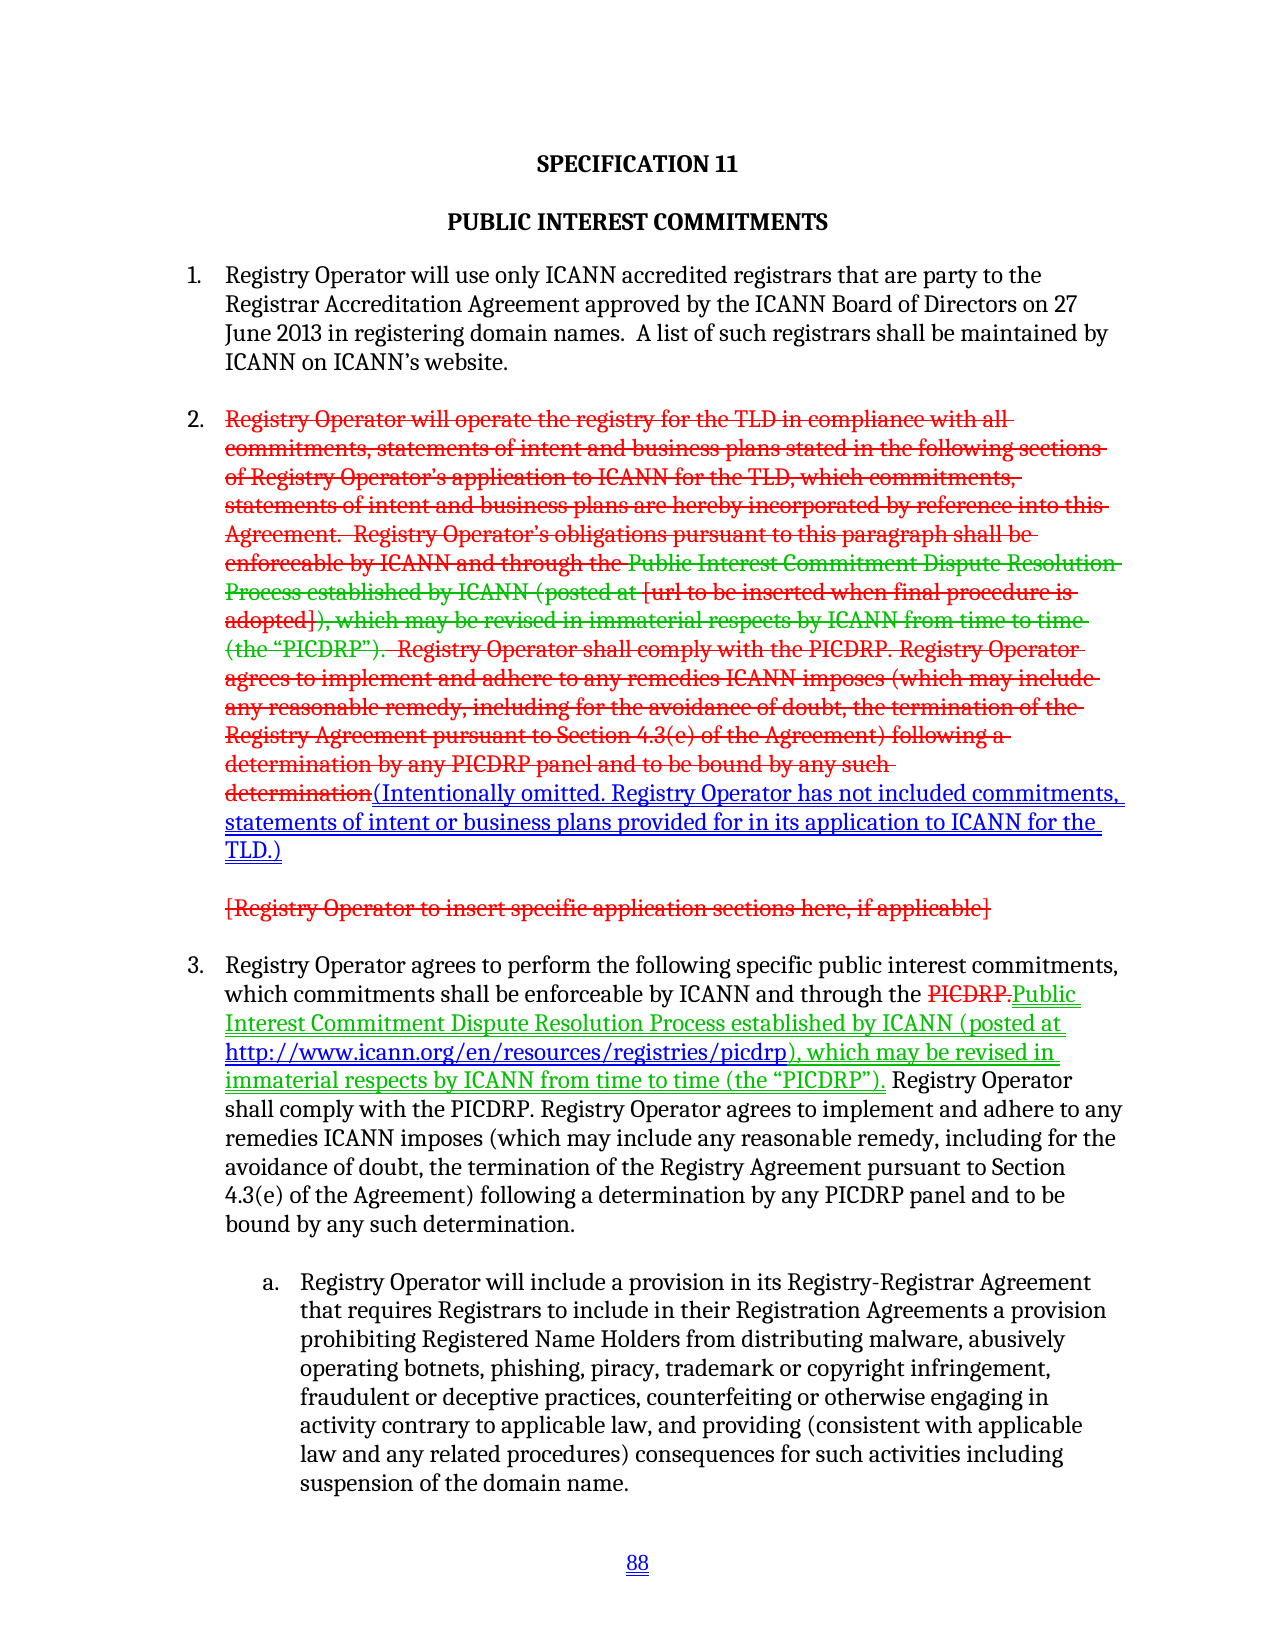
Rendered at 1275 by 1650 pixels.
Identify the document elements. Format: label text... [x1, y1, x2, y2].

list [Registry Operator to insert specific application sections here, if applicable] [225, 894, 1125, 922]
list Registry Operator agrees to perform the following specific public interest commitments, which commitments shall be enforceable by ICANN and through the PICDRP.Public Interest Commitment Dispute Resolution Process established by ICANN (posted at http://www.icann.org/en/resources/registries/picdrp), which may be revised in immaterial respects by ICANN from time to time (the “PICDRP”). Registry Operator shall comply with the PICDRP. Registry Operator agrees to implement and adhere to any remedies ICANN imposes (which may include any reasonable remedy, including for the avoidance of doubt, the termination of the Registry Agreement pursuant to Section 4.3(e) of the Agreement) following a determination by any PICDRP panel and to be bound by any such determination. [187, 951, 1125, 1239]
text PUBLIC INTEREST COMMITMENTS [150, 150, 1125, 236]
list Registry Operator will operate the registry for the TLD in compliance with all commitments, statements of intent and business plans stated in the following sections of Registry Operator’s application to ICANN for the TLD, which commitments, statements of intent and business plans are hereby incorporated by reference into this Agreement. Registry Operator’s obligations pursuant to this paragraph shall be enforceable by ICANN and through the Public Interest Commitment Dispute Resolution Process established by ICANN (posted at [url to be inserted when final procedure is adopted]), which may be revised in immaterial respects by ICANN from time to time (the “PICDRP”). Registry Operator shall comply with the PICDRP. Registry Operator agrees to implement and adhere to any remedies ICANN imposes (which may include any reasonable remedy, including for the avoidance of doubt, the termination of the Registry Agreement pursuant to Section 4.3(e) of the Agreement) following a determination by any PICDRP panel and to be bound by any such determination(Intentionally omitted. Registry Operator has not included commitments, statements of intent or business plans provided for in its application to ICANN for the TLD.) [187, 405, 1125, 865]
list Registry Operator will use only ICANN accredited registrars that are party to the Registrar Accreditation Agreement approved by the ICANN Board of Directors on 27 June 2013 in registering domain names. A list of such registrars shall be maintained by ICANN on ICANN’s website. [187, 261, 1125, 376]
list Registry Operator will include a provision in its Registry-Registrar Agreement that requires Registrars to include in their Registration Agreements a provision prohibiting Registered Name Holders from distributing malware, abusively operating botnets, phishing, piracy, trademark or copyright infringement, fraudulent or deceptive practices, counterfeiting or otherwise engaging in activity contrary to applicable law, and providing (consistent with applicable law and any related procedures) consequences for such activities including suspension of the domain name. [262, 1267, 1125, 1497]
